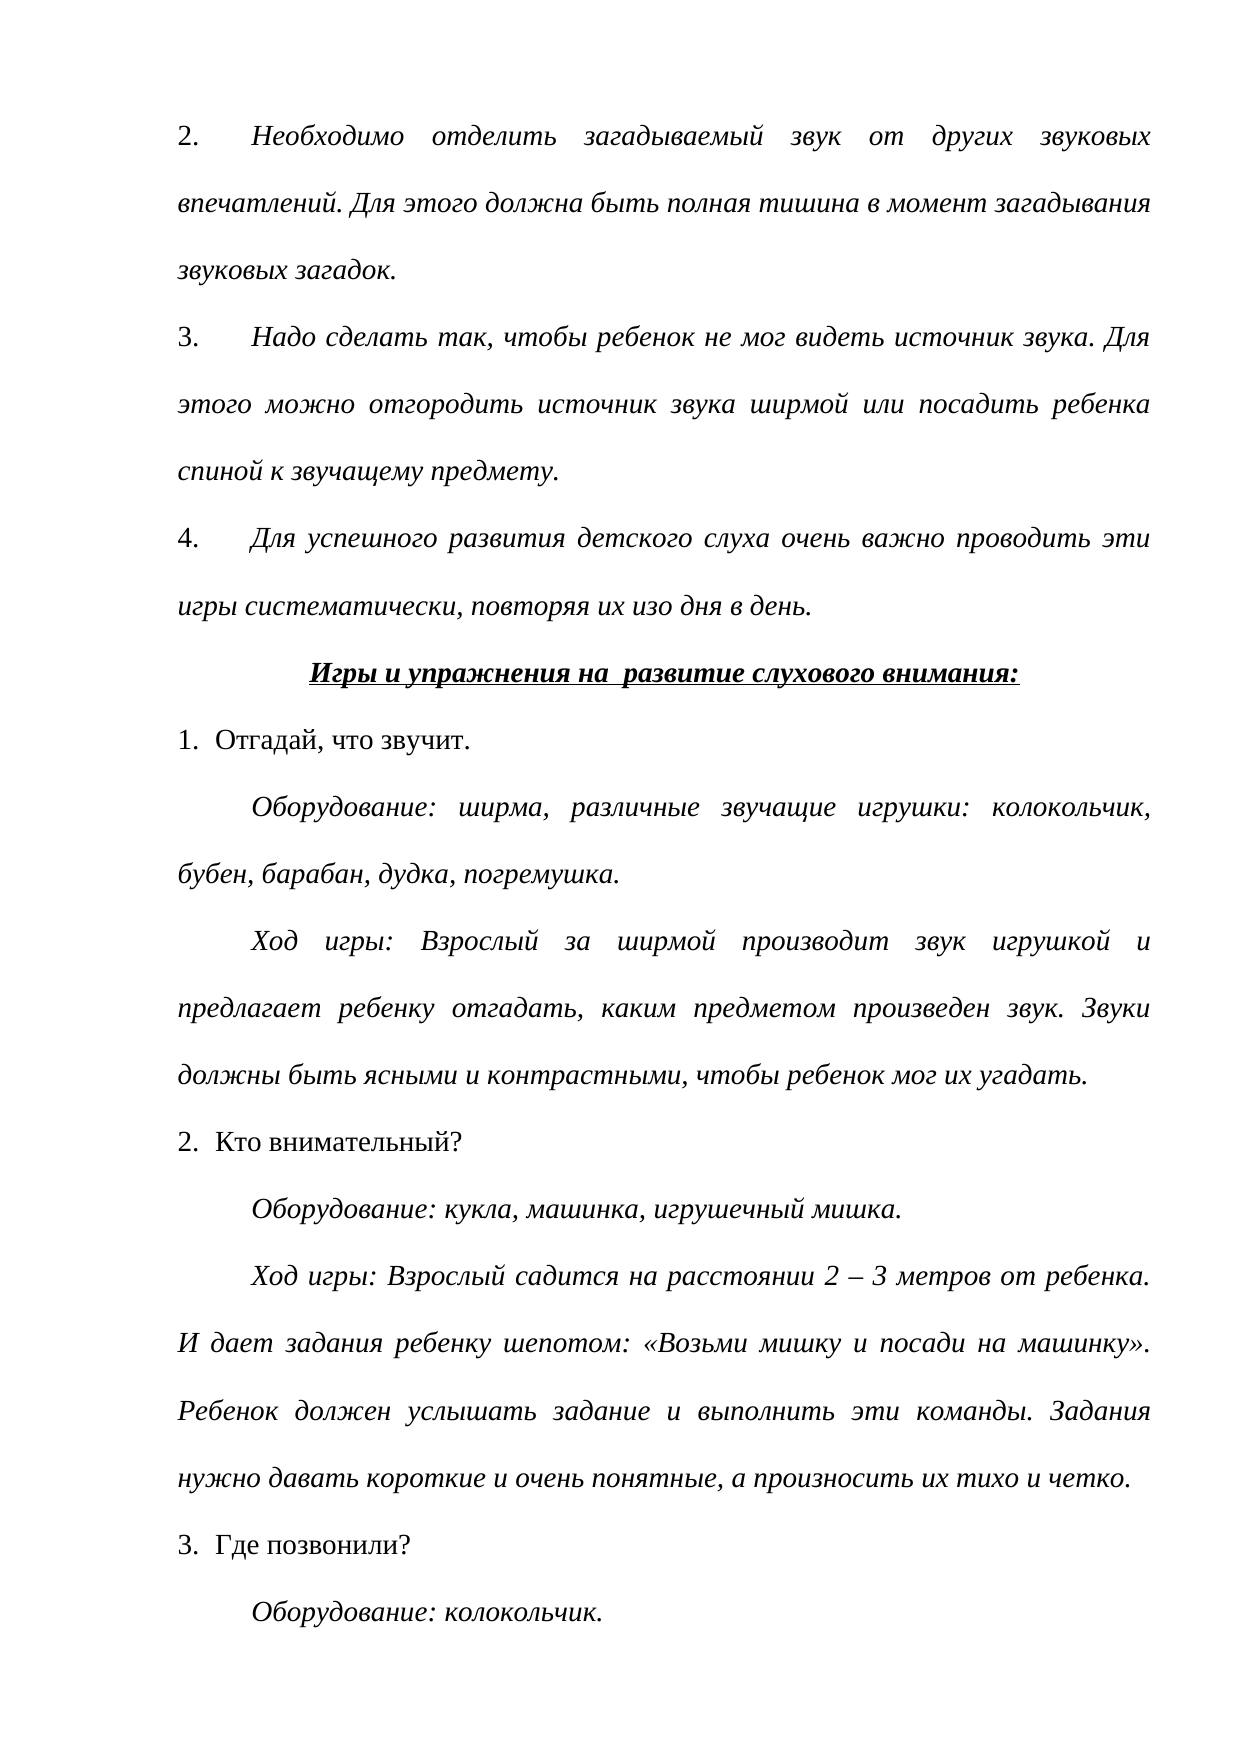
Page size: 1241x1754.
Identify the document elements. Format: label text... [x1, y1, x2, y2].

list Оборудование: колокольчик. [177, 1594, 1152, 1627]
list Где позвонили? [177, 1527, 1152, 1560]
list Ход игры: Взрослый за ширмой производит звук игрушкой и предлагает ребенку отгадать, каким предметом произведен звук. Звуки должны быть ясными и контрастными, чтобы ребенок мог их угадать. [177, 923, 1152, 1091]
list Надо сделать так, чтобы ребенок не мог видеть источник звука. Для этого можно отгородить источник звука ширмой или посадить ребенка спиной к звучащему предмету. [177, 319, 1152, 487]
list Игры и упражнения на развитие слухового внимания: [177, 655, 1152, 688]
list Для успешного развития детского слуха очень важно проводить эти игры систематически, повторяя их изо дня в день. [177, 521, 1152, 621]
list Отгадай, что звучит. [177, 722, 1152, 755]
list Оборудование: ширма, различные звучащие игрушки: колокольчик, бубен, барабан, дудка, погремушка. [177, 789, 1152, 889]
list Необходимо отделить загадываемый звук от других звуковых впечатлений. Для этого должна быть полная тишина в момент загадывания звуковых загадок. [177, 118, 1152, 286]
list Оборудование: кукла, машинка, игрушечный мишка. [177, 1191, 1152, 1225]
list Кто внимательный? [177, 1124, 1152, 1158]
list Ход игры: Взрослый садится на расстоянии 2 – 3 метров от ребенка. И дает задания ребенку шепотом: «Возьми мишку и посади на машинку». Ребенок должен услышать задание и выполнить эти команды. Задания нужно давать короткие и очень понятные, а произносить их тихо и четко. [177, 1258, 1152, 1493]
